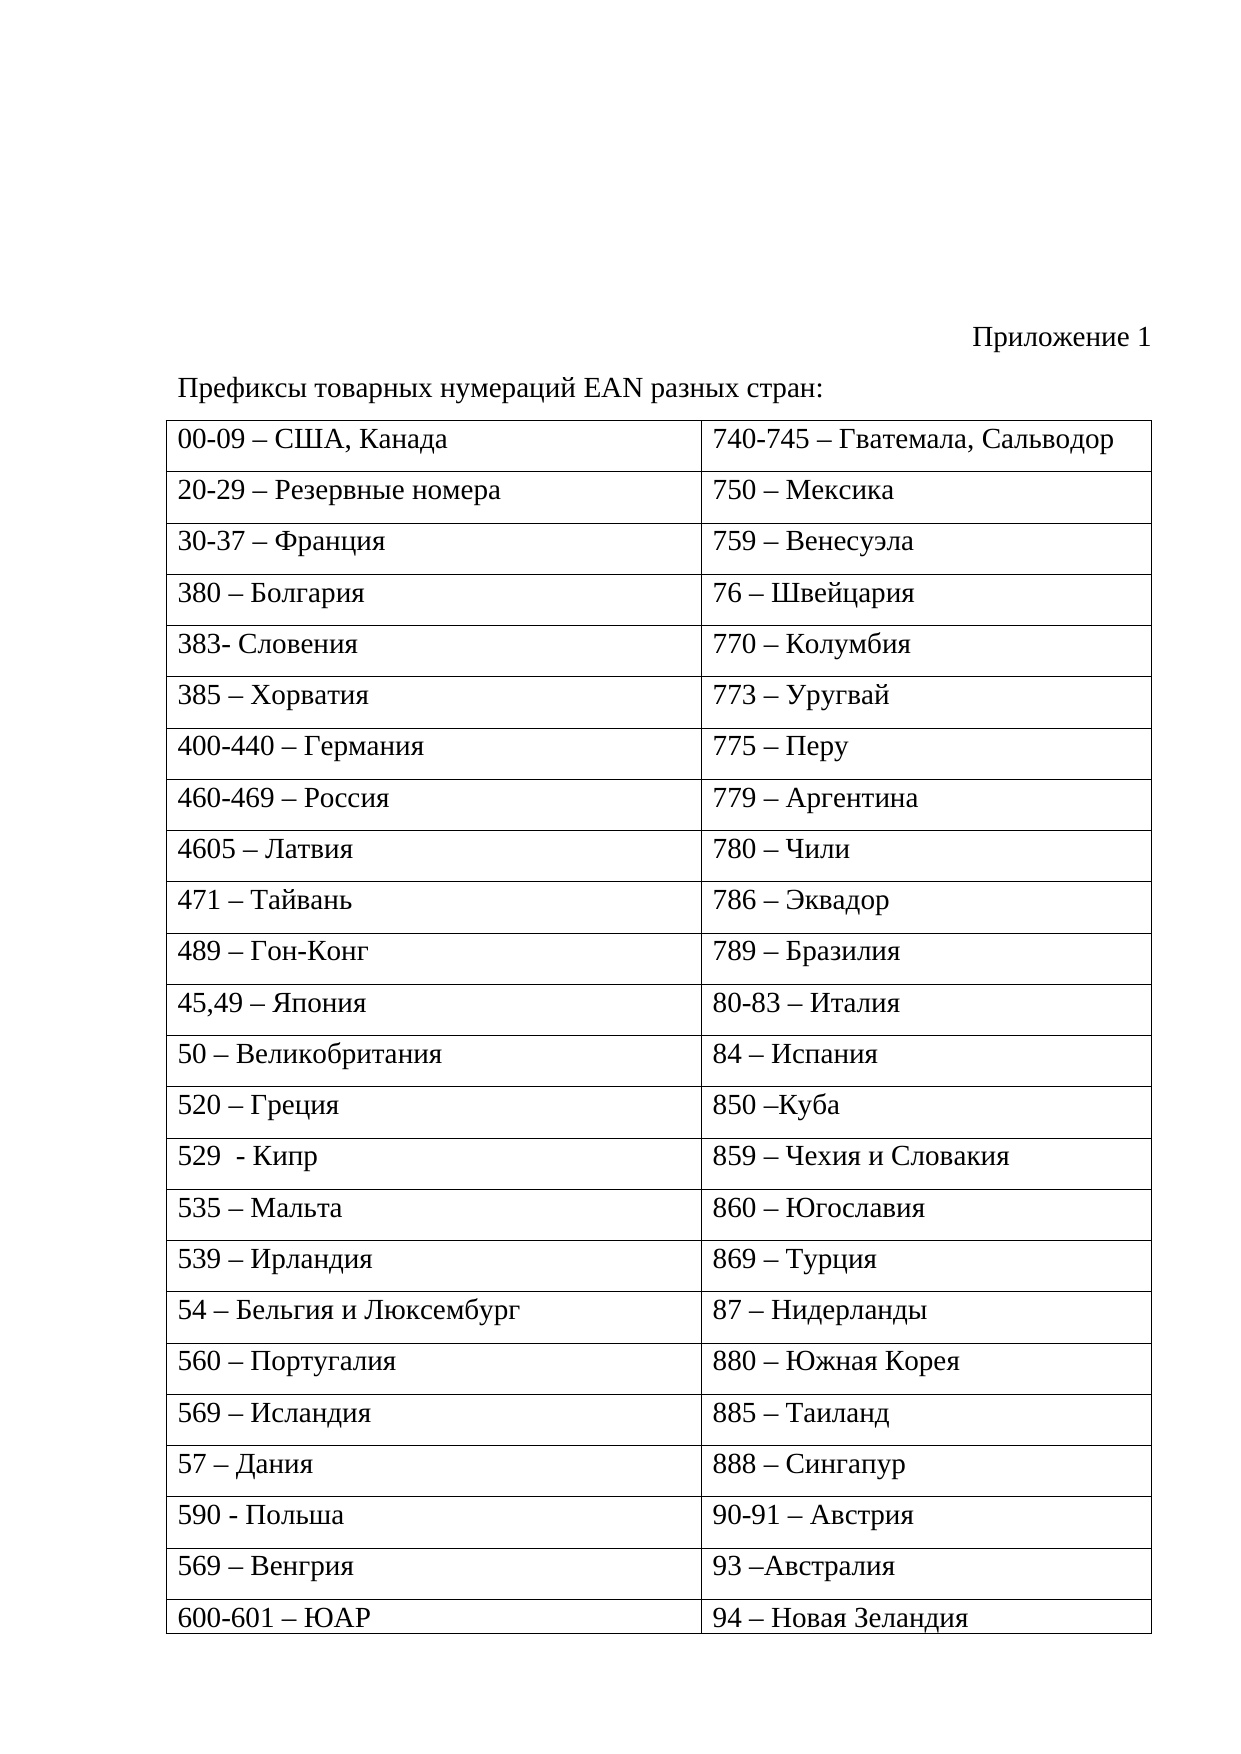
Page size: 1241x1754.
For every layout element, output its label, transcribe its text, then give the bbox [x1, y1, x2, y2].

table_header 740-745 – Гватемала, Сальводор [702, 421, 1151, 471]
table_cell 750 – Мексика [702, 472, 1151, 522]
table_header 00-09 – США, Канада [167, 421, 701, 471]
table_cell 54 – Бельгия и Люксембург [167, 1292, 701, 1342]
table_cell 590 - Польша [167, 1497, 701, 1547]
table_cell 45,49 – Япония [167, 985, 701, 1035]
table_cell 87 – Нидерланды [702, 1292, 1151, 1342]
table_cell 770 – Колумбия [702, 626, 1151, 676]
table_cell 759 – Венесуэла [702, 524, 1151, 574]
table_cell 888 – Сингапур [702, 1446, 1151, 1496]
table_cell 76 – Швейцария [702, 575, 1151, 625]
table_cell 383- Словения [167, 626, 701, 676]
table_cell 400-440 – Германия [167, 729, 701, 779]
table_cell 775 – Перу [702, 729, 1151, 779]
table_cell 535 – Мальта [167, 1190, 701, 1240]
table_cell 569 – Венгрия [167, 1549, 701, 1599]
table_cell 859 – Чехия и Словакия [702, 1139, 1151, 1189]
table_cell 520 – Греция [167, 1087, 701, 1137]
table_cell 880 – Южная Корея [702, 1344, 1151, 1394]
table_cell 529 - Кипр [167, 1139, 701, 1189]
table_cell 380 – Болгария [167, 575, 701, 625]
table_cell 850 –Куба [702, 1087, 1151, 1137]
table_cell 471 – Тайвань [167, 882, 701, 932]
table_cell 90-91 – Австрия [702, 1497, 1151, 1547]
table_cell 773 – Уругвай [702, 677, 1151, 727]
table_cell 539 – Ирландия [167, 1241, 701, 1291]
table_cell 30-37 – Франция [167, 524, 701, 574]
table_cell 93 –Австралия [702, 1549, 1151, 1599]
table_cell 20-29 – Резервные номера [167, 472, 701, 522]
table_cell 50 – Великобритания [167, 1036, 701, 1086]
table_cell 600-601 – ЮАР [167, 1600, 701, 1633]
table_cell 4605 – Латвия [167, 831, 701, 881]
table_cell 57 – Дания [167, 1446, 701, 1496]
table_cell 80-83 – Италия [702, 985, 1151, 1035]
table_cell 489 – Гон-Конг [167, 934, 701, 984]
table_cell 885 – Таиланд [702, 1395, 1151, 1445]
table_cell 385 – Хорватия [167, 677, 701, 727]
table_cell 786 – Эквадор [702, 882, 1151, 932]
table_cell 569 – Исландия [167, 1395, 701, 1445]
table_cell 94 – Новая Зеландия [702, 1600, 1151, 1633]
table_cell 780 – Чили [702, 831, 1151, 881]
table_cell 560 – Португалия [167, 1344, 701, 1394]
table_cell 860 – Югославия [702, 1190, 1151, 1240]
table_cell 869 – Турция [702, 1241, 1151, 1291]
table_cell 460-469 – Россия [167, 780, 701, 830]
table_cell 789 – Бразилия [702, 934, 1151, 984]
text Приложение 1 [177, 319, 1152, 353]
table_cell 84 – Испания [702, 1036, 1151, 1086]
table_cell 779 – Аргентина [702, 780, 1151, 830]
text Префиксы товарных нумераций EAN разных стран: [177, 370, 1152, 403]
